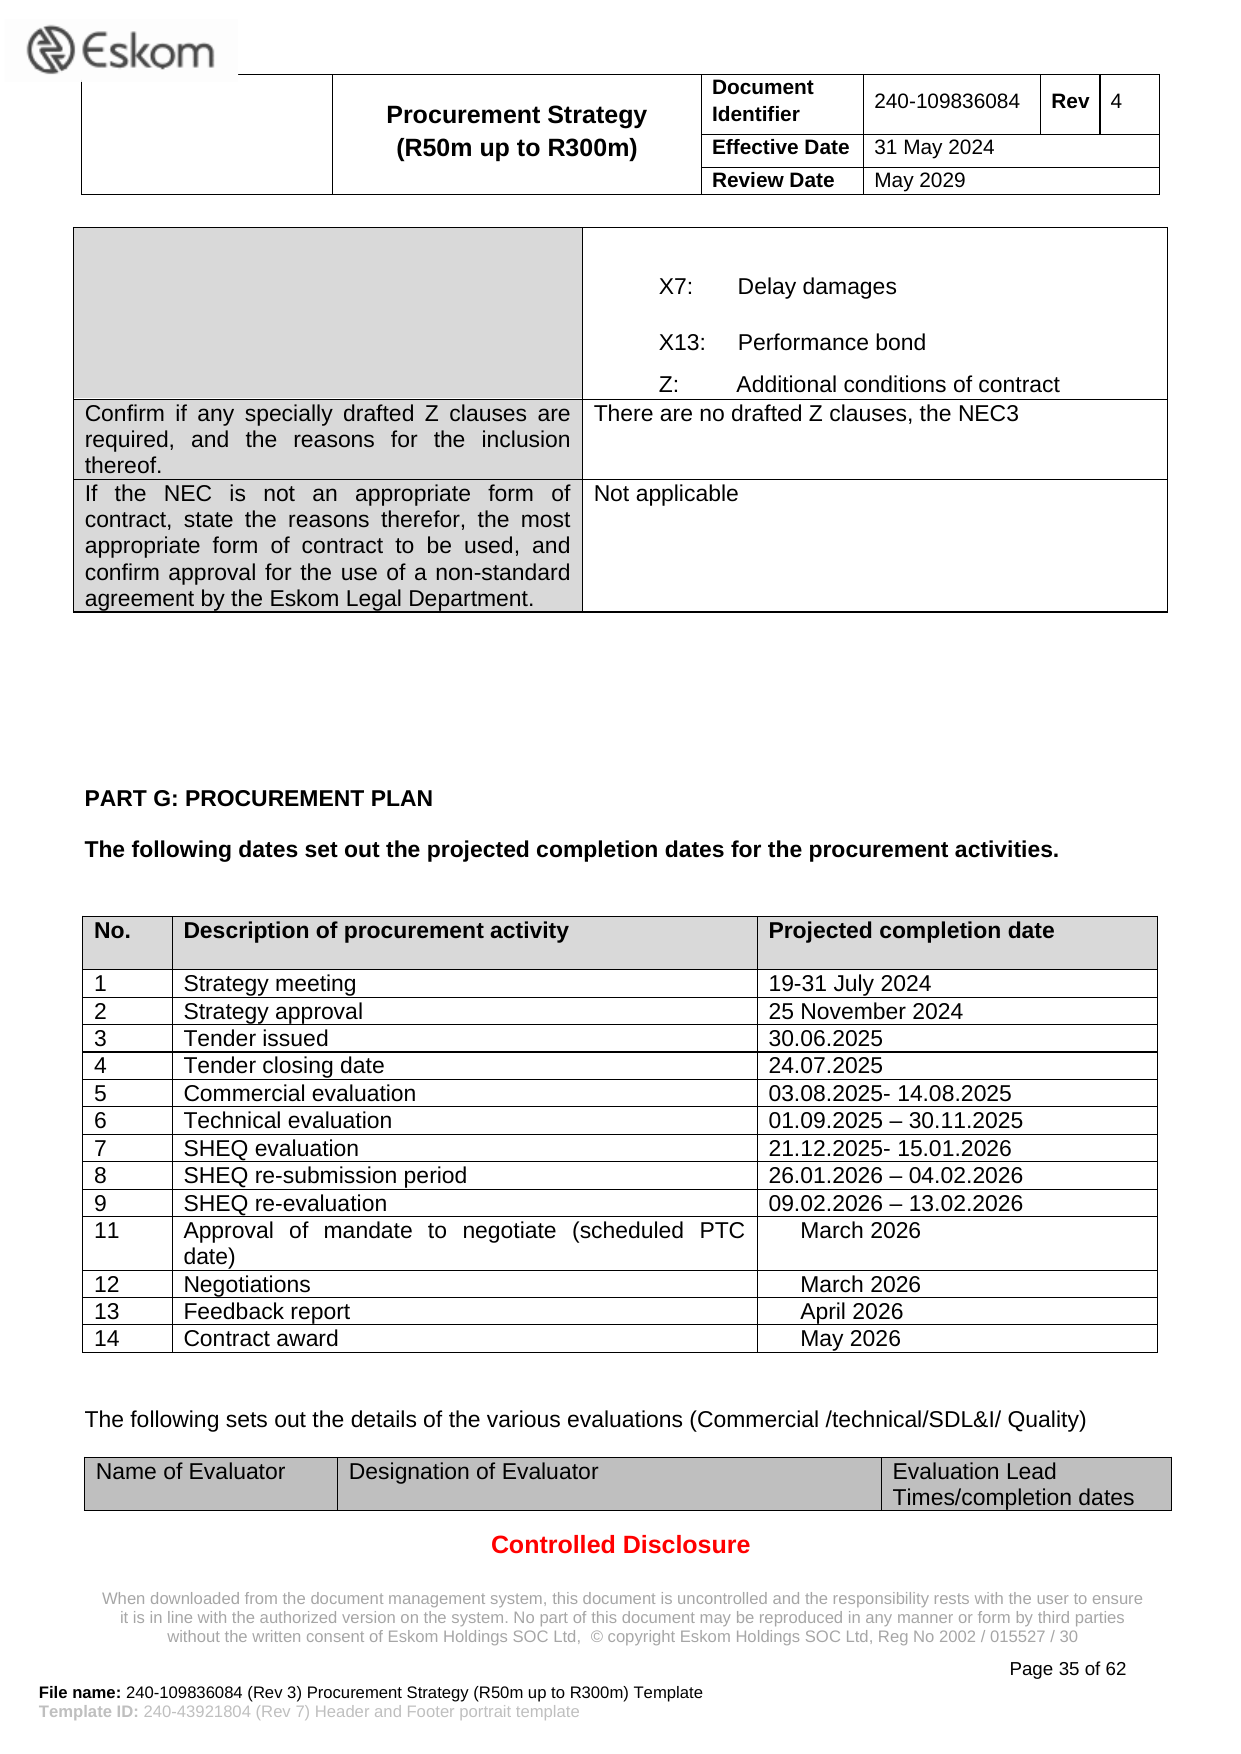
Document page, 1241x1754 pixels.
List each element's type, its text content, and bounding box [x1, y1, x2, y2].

table_cell 5 [83, 1080, 172, 1106]
table_cell April 2026 [758, 1298, 1157, 1324]
text PART G: PROCUREMENT PLAN [84, 785, 1128, 812]
table_cell 09.02.2026 – 13.02.2026 [758, 1190, 1157, 1216]
table_cell Technical evaluation [173, 1107, 757, 1134]
table_cell 1 [83, 970, 172, 997]
table_cell 03.08.2025- 14.08.2025 [758, 1080, 1157, 1106]
table_cell Tender closing date [173, 1053, 757, 1079]
table_cell 01.09.2025 – 30.11.2025 [758, 1107, 1157, 1134]
text The following dates set out the projected completion dates for the procurement activities. [84, 836, 1128, 863]
table_cell 11 [83, 1217, 172, 1269]
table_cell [74, 228, 582, 398]
table_cell 21.12.2025- 15.01.2026 [758, 1135, 1157, 1161]
table_cell 9 [83, 1190, 172, 1216]
table_cell SHEQ evaluation [173, 1135, 757, 1161]
table_cell 2 [83, 998, 172, 1024]
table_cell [583, 228, 1167, 398]
table_cell SHEQ re-submission period [173, 1162, 757, 1188]
table_cell May 2026 [758, 1325, 1157, 1352]
table_cell Contract award [173, 1325, 757, 1352]
table_header No. [83, 917, 172, 969]
table_cell Not applicable [583, 480, 1167, 611]
table_cell March 2026 [758, 1217, 1157, 1269]
table_cell March 2026 [758, 1271, 1157, 1297]
table_cell 19-31 July 2024 [758, 970, 1157, 997]
table_cell Confirm if any specially drafted Z clauses are required, and the reasons for the inclusion thereof. [74, 400, 582, 479]
table_cell 7 [83, 1135, 172, 1161]
table_header Projected completion date [758, 917, 1157, 969]
text The following sets out the details of the various evaluations (Commercial /technical/SDL&I/ Quality) [84, 1406, 1128, 1432]
table_cell 6 [83, 1107, 172, 1134]
table_cell Tender issued [173, 1025, 757, 1051]
table_cell 3 [83, 1025, 172, 1051]
table_header Name of Evaluator [85, 1458, 337, 1510]
table_cell 13 [83, 1298, 172, 1324]
table_cell Strategy meeting [173, 970, 757, 997]
table_cell Approval of mandate to negotiate (scheduled PTC date) [173, 1217, 757, 1269]
table_cell Feedback report [173, 1298, 757, 1324]
table_cell If the NEC is not an appropriate form of contract, state the reasons therefor, the most appropriate form of contract to be used, and confirm approval for the use of a non-standard agreement by the Eskom Legal Department. [74, 480, 582, 611]
table_cell 25 November 2024 [758, 998, 1157, 1024]
table_header Description of procurement activity [173, 917, 757, 969]
table_cell 12 [83, 1271, 172, 1297]
table_cell Negotiations [173, 1271, 757, 1297]
table_cell 4 [83, 1053, 172, 1079]
table_cell 26.01.2026 – 04.02.2026 [758, 1162, 1157, 1188]
table_cell 8 [83, 1162, 172, 1188]
table_header Designation of Evaluator [338, 1458, 881, 1510]
table_cell 30.06.2025 [758, 1025, 1157, 1051]
table_cell 24.07.2025 [758, 1053, 1157, 1079]
table_cell There are no drafted Z clauses, the NEC3 [583, 400, 1167, 479]
table_cell Strategy approval [173, 998, 757, 1024]
table_header Evaluation Lead Times/completion dates [882, 1458, 1171, 1510]
table_cell SHEQ re-evaluation [173, 1190, 757, 1216]
table_cell Commercial evaluation [173, 1080, 757, 1106]
table_cell 14 [83, 1325, 172, 1352]
